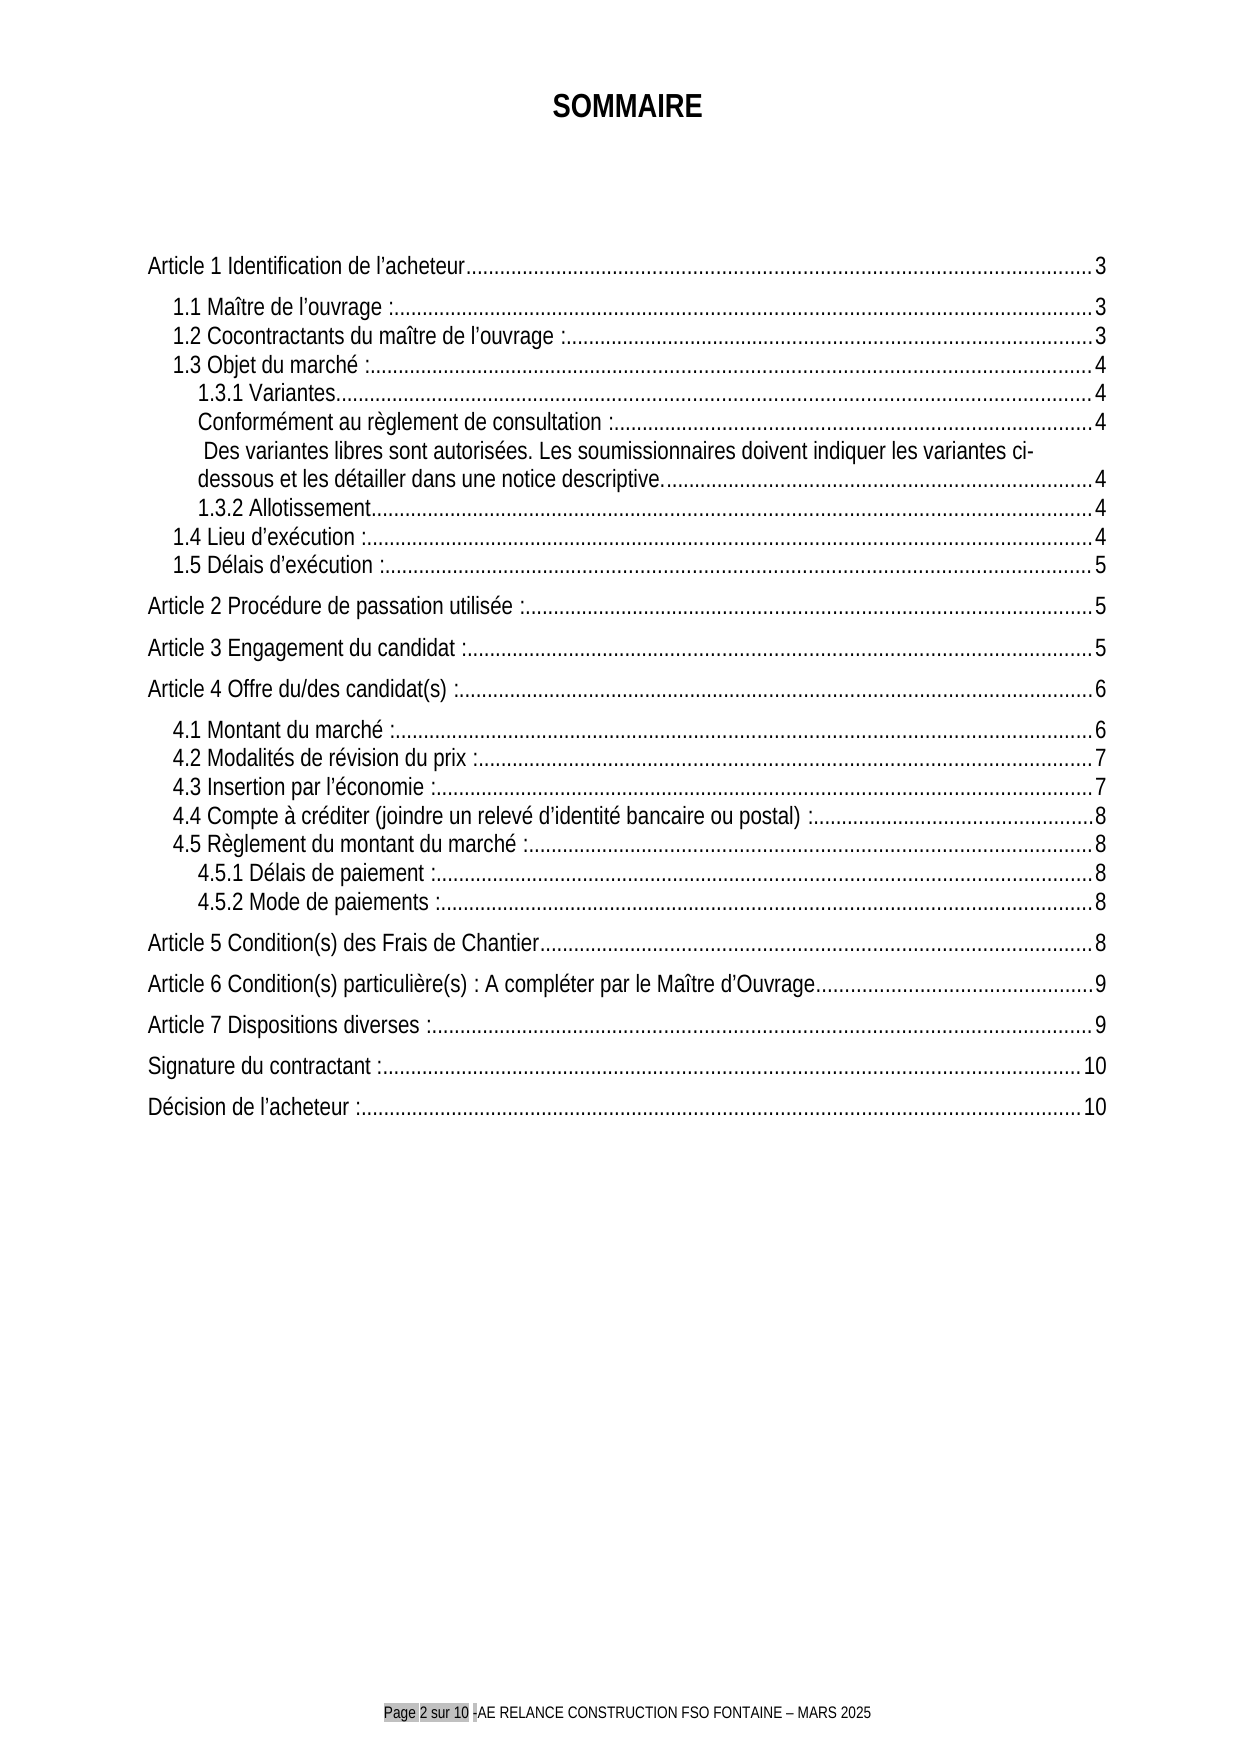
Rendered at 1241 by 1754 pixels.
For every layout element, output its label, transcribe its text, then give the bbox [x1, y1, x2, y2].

text Des variantes libres sont autorisées. Les soumissionnaires doivent indiquer les variantes ci-dessous et les détailler dans une notice descriptive. 4 [198, 436, 1107, 493]
text 1.1 Maître de l’ouvrage : 3 [173, 292, 1107, 321]
text 1.3.2 Allotissement 4 [198, 493, 1107, 522]
text 4.3 Insertion par l’économie : 7 [173, 772, 1107, 801]
text Signature du contractant : 10 [148, 1051, 1107, 1080]
text 4.2 Modalités de révision du prix : 7 [173, 743, 1107, 772]
text 4.5.1 Délais de paiement : 8 [198, 858, 1107, 887]
text Article 7 Dispositions diverses : 9 [148, 1010, 1107, 1039]
text 1.2 Cocontractants du maître de l’ouvrage : 3 [173, 321, 1107, 350]
text Article 3 Engagement du candidat : 5 [148, 632, 1107, 661]
text Décision de l’acheteur : 10 [148, 1092, 1107, 1121]
text Article 4 Offre du/des candidat(s) : 6 [148, 674, 1107, 702]
text 1.3.1 Variantes 4 [198, 378, 1107, 407]
text 4.5 Règlement du montant du marché : 8 [173, 829, 1107, 858]
text Article 1 Identification de l’acheteur 3 [148, 251, 1107, 280]
text 1.3 Objet du marché : 4 [173, 350, 1107, 378]
text Article 5 Condition(s) des Frais de Chantier 8 [148, 928, 1107, 956]
text 4.1 Montant du marché : 6 [173, 715, 1107, 743]
text Article 2 Procédure de passation utilisée : 5 [148, 591, 1107, 620]
text Article 6 Condition(s) particulière(s) : A compléter par le Maître d’Ouvrage 9 [148, 969, 1107, 998]
text 4.4 Compte à créditer (joindre un relevé d’identité bancaire ou postal) : 8 [173, 801, 1107, 829]
text SOMMAIRE [148, 86, 1107, 124]
text 1.5 Délais d’exécution : 5 [173, 550, 1107, 579]
text 1.4 Lieu d’exécution : 4 [173, 522, 1107, 550]
text 4.5.2 Mode de paiements : 8 [198, 887, 1107, 915]
text Conformément au règlement de consultation : 4 [198, 407, 1107, 436]
